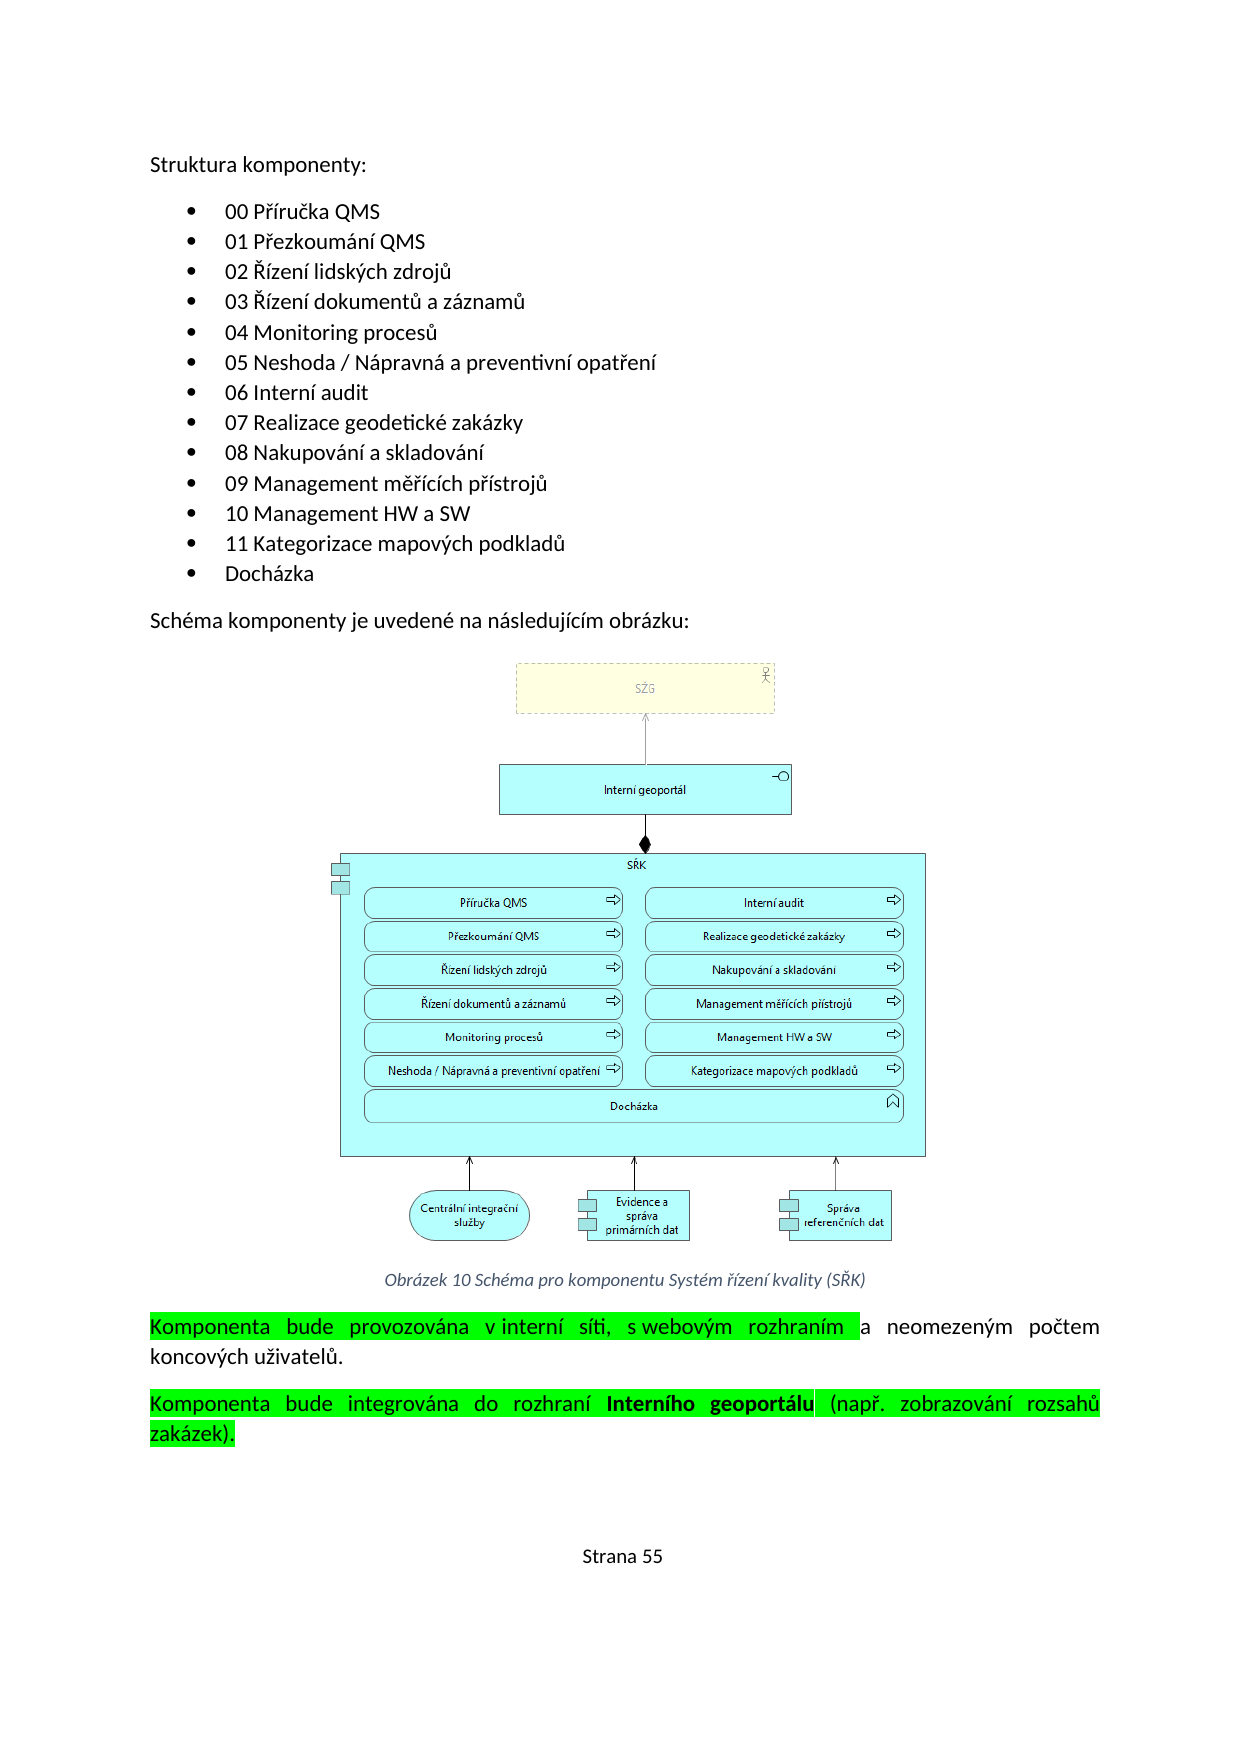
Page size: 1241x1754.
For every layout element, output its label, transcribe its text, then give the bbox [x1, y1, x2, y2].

list 05 Neshoda / Nápravná a preventivní opatření [187, 348, 1100, 376]
text Struktura komponenty: [150, 150, 1100, 178]
list 00 Příručka QMS [187, 197, 1100, 225]
list 03 Řízení dokumentů a záznamů [187, 287, 1100, 316]
list 06 Interní audit [187, 378, 1100, 406]
list 04 Monitoring procesů [187, 318, 1100, 346]
list 02 Řízení lidských zdrojů [187, 257, 1100, 285]
list 07 Realizace geodetické zakázky [187, 408, 1100, 436]
list 08 Nakupování a skladování [187, 438, 1100, 467]
list 09 Management měřících přístrojů [187, 469, 1100, 497]
list 10 Management HW a SW [187, 499, 1100, 527]
list 11 Kategorizace mapových podkladů [187, 529, 1100, 557]
text Schéma komponenty je uvedené na následujícím obrázku: [150, 606, 1100, 634]
text Obrázek 10 Schéma pro komponentu Systém řízení kvality (SŘK) [150, 1268, 1100, 1291]
picture [321, 653, 935, 1250]
text Komponenta bude provozována v interní síti, s webovým rozhraním a neomezeným počtem koncových uživatelů. [150, 1312, 1100, 1370]
list Docházka [187, 559, 1100, 587]
text Komponenta bude integrována do rozhraní Interního geoportálu (např. zobrazování rozsahů zakázek). [150, 1389, 1100, 1447]
list 01 Přezkoumání QMS [187, 227, 1100, 255]
